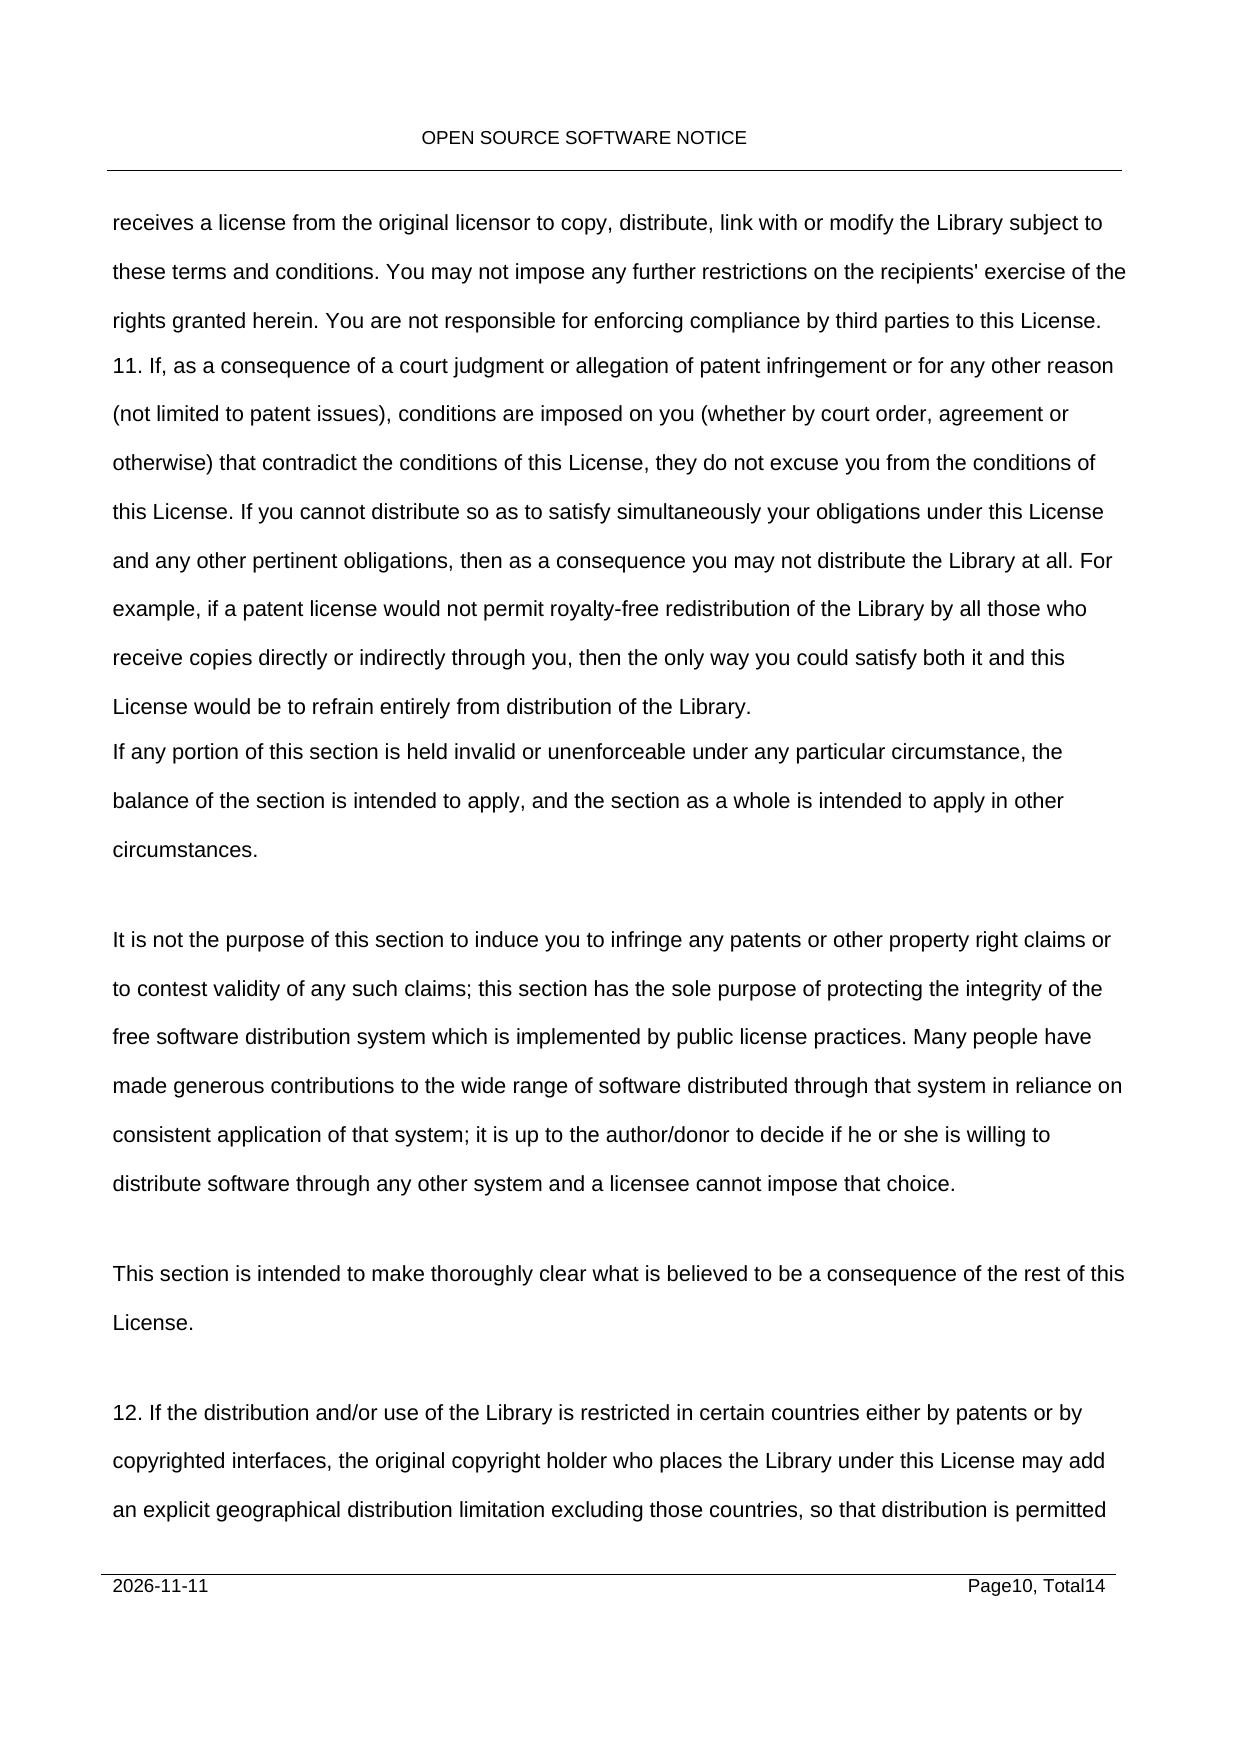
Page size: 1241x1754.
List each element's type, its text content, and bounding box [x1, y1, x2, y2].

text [112, 1396, 1128, 1526]
text It is not the purpose of this section to induce you to infringe any patents or other property right claims or to contest validity of any such claims; this section has the sole purpose of protecting the integrity of the free software distribution system which is implemented by public license practices. Many people have made generous contributions to the wide range of software distributed through that system in reliance on consistent application of that system; it is up to the author/donor to decide if he or she is willing to distribute software through any other system and a licensee cannot impose that choice. [112, 923, 1128, 1199]
text If any portion of this section is held invalid or unenforceable under any particular circumstance, the balance of the section is intended to apply, and the section as a whole is intended to apply in other circumstances. [112, 735, 1128, 865]
text 11. If, as a consequence of a court judgment or allegation of patent infringement or for any other reason (not limited to patent issues), conditions are imposed on you (whether by court order, agreement or otherwise) that contradict the conditions of this License, they do not excuse you from the conditions of this License. If you cannot distribute so as to satisfy simultaneously your obligations under this License and any other pertinent obligations, then as a consequence you may not distribute the Library at all. For example, if a patent license would not permit royalty-free redistribution of the Library by all those who receive copies directly or indirectly through you, then the only way you could satisfy both it and this License would be to refrain entirely from distribution of the Library. [112, 349, 1128, 723]
text This section is intended to make thoroughly clear what is believed to be a consequence of the rest of this License. [112, 1257, 1128, 1338]
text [112, 206, 1128, 336]
